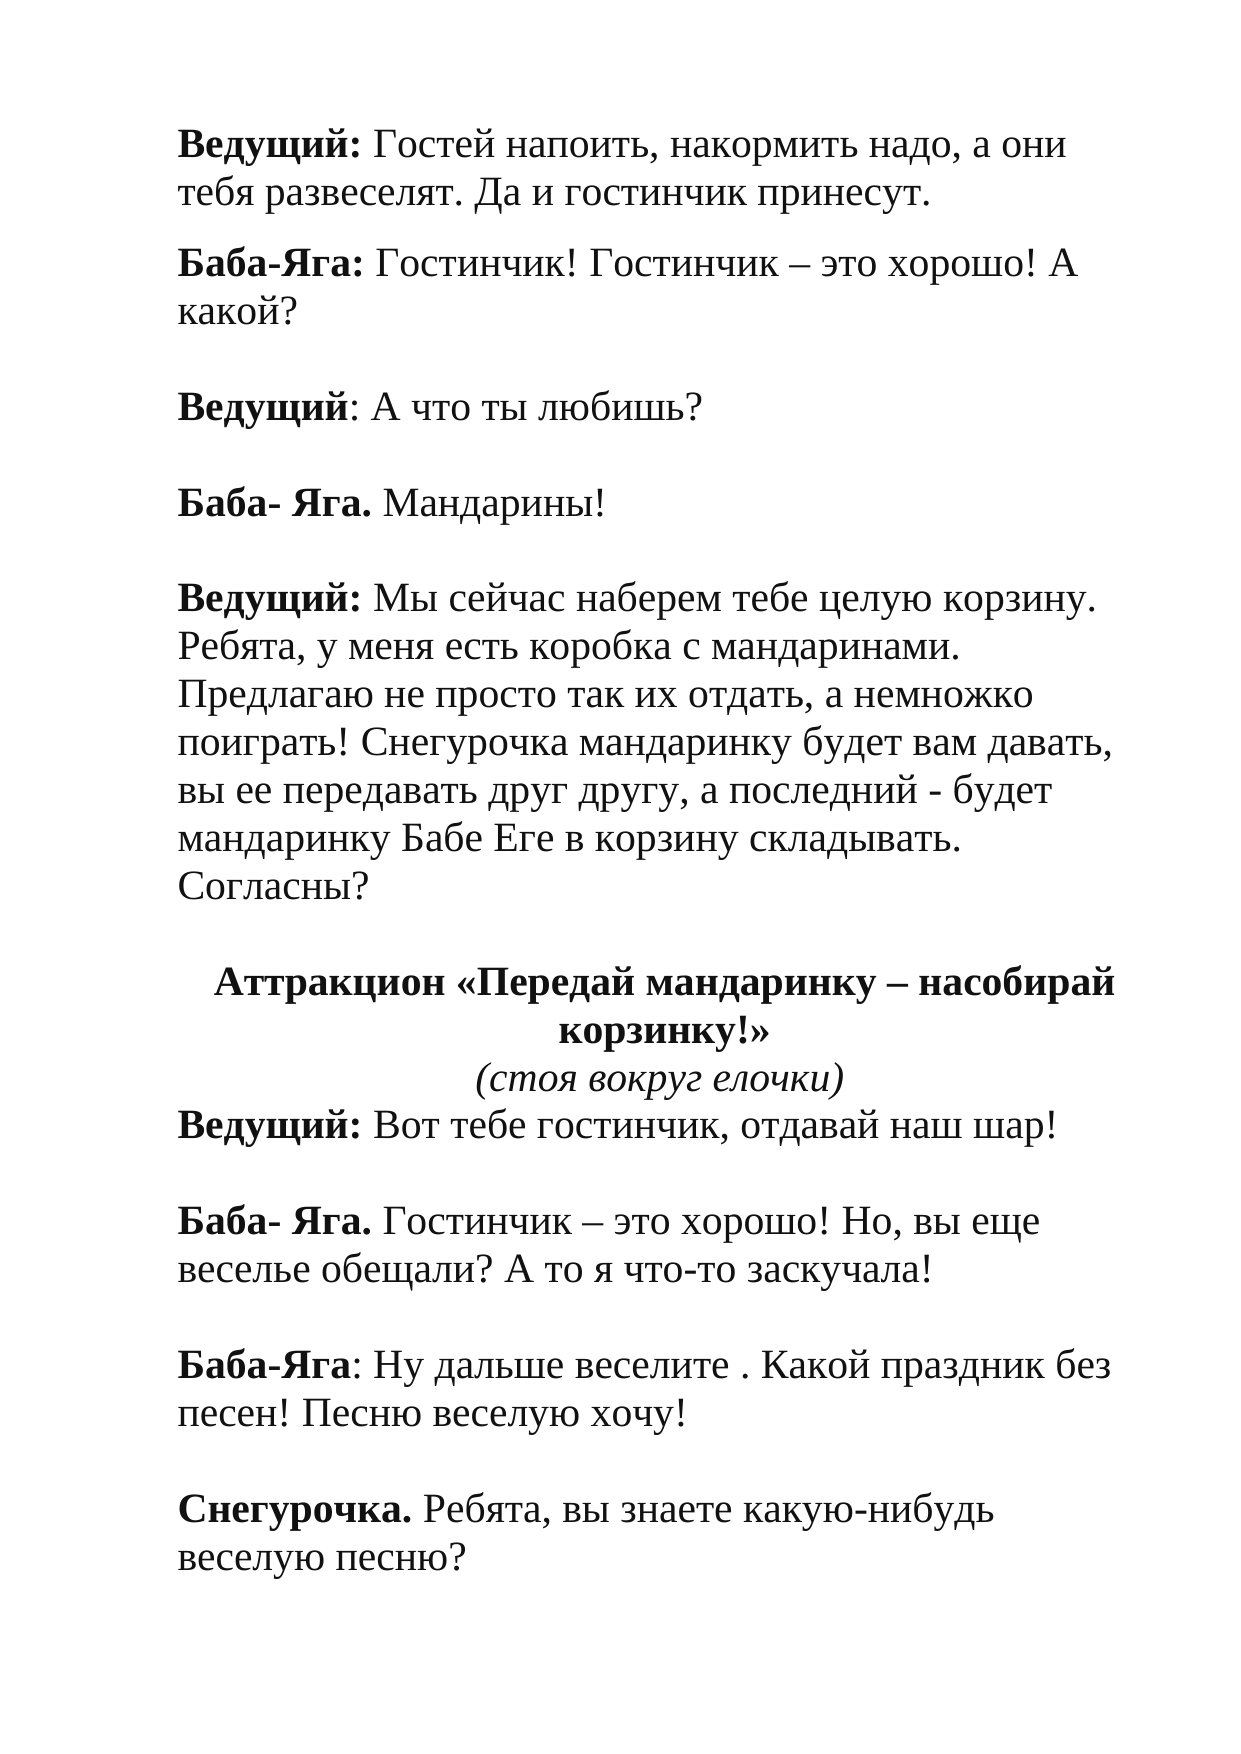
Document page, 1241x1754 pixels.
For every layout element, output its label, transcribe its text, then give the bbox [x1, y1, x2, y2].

text Ведущий: Гостей напоить, накормить надо, а они тебя развеселят. Да и гостинчик принесут. [177, 118, 1152, 214]
text Ведущий: Мы сейчас наберем тебе целую корзину. Ребята, у меня есть коробка с мандаринами. Предлагаю не просто так их отдать, а немножко поиграть! Снегурочка мандаринку будет вам давать, вы ее передавать друг другу, а последний - будет мандаринку Бабе Еге в корзину складывать. Согласны? [177, 573, 1152, 908]
text Баба- Яга. Гостинчик – это хорошо! Но, вы еще веселье обещали? А то я что-то заскучала! [177, 1196, 1152, 1292]
text Ведущий: А что ты любишь? [177, 381, 1152, 429]
text Баба-Яга: Гостинчик! Гостинчик – это хорошо! А какой? [177, 237, 1152, 333]
text Аттракцион «Передай мандаринку – насобирай корзинку!» [177, 956, 1152, 1052]
text Баба-Яга: Ну дальше веселите . Какой праздник без песен! Песню веселую хочу! [177, 1339, 1152, 1435]
text Снегурочка. Ребята, вы знаете какую-нибудь веселую песню? [177, 1483, 1152, 1579]
text Ведущий: Вот тебе гостинчик, отдавай наш шар! [177, 1100, 1152, 1148]
text Баба- Яга. Мандарины! [177, 477, 1152, 525]
text (стоя вокруг елочки) [177, 1052, 1152, 1100]
